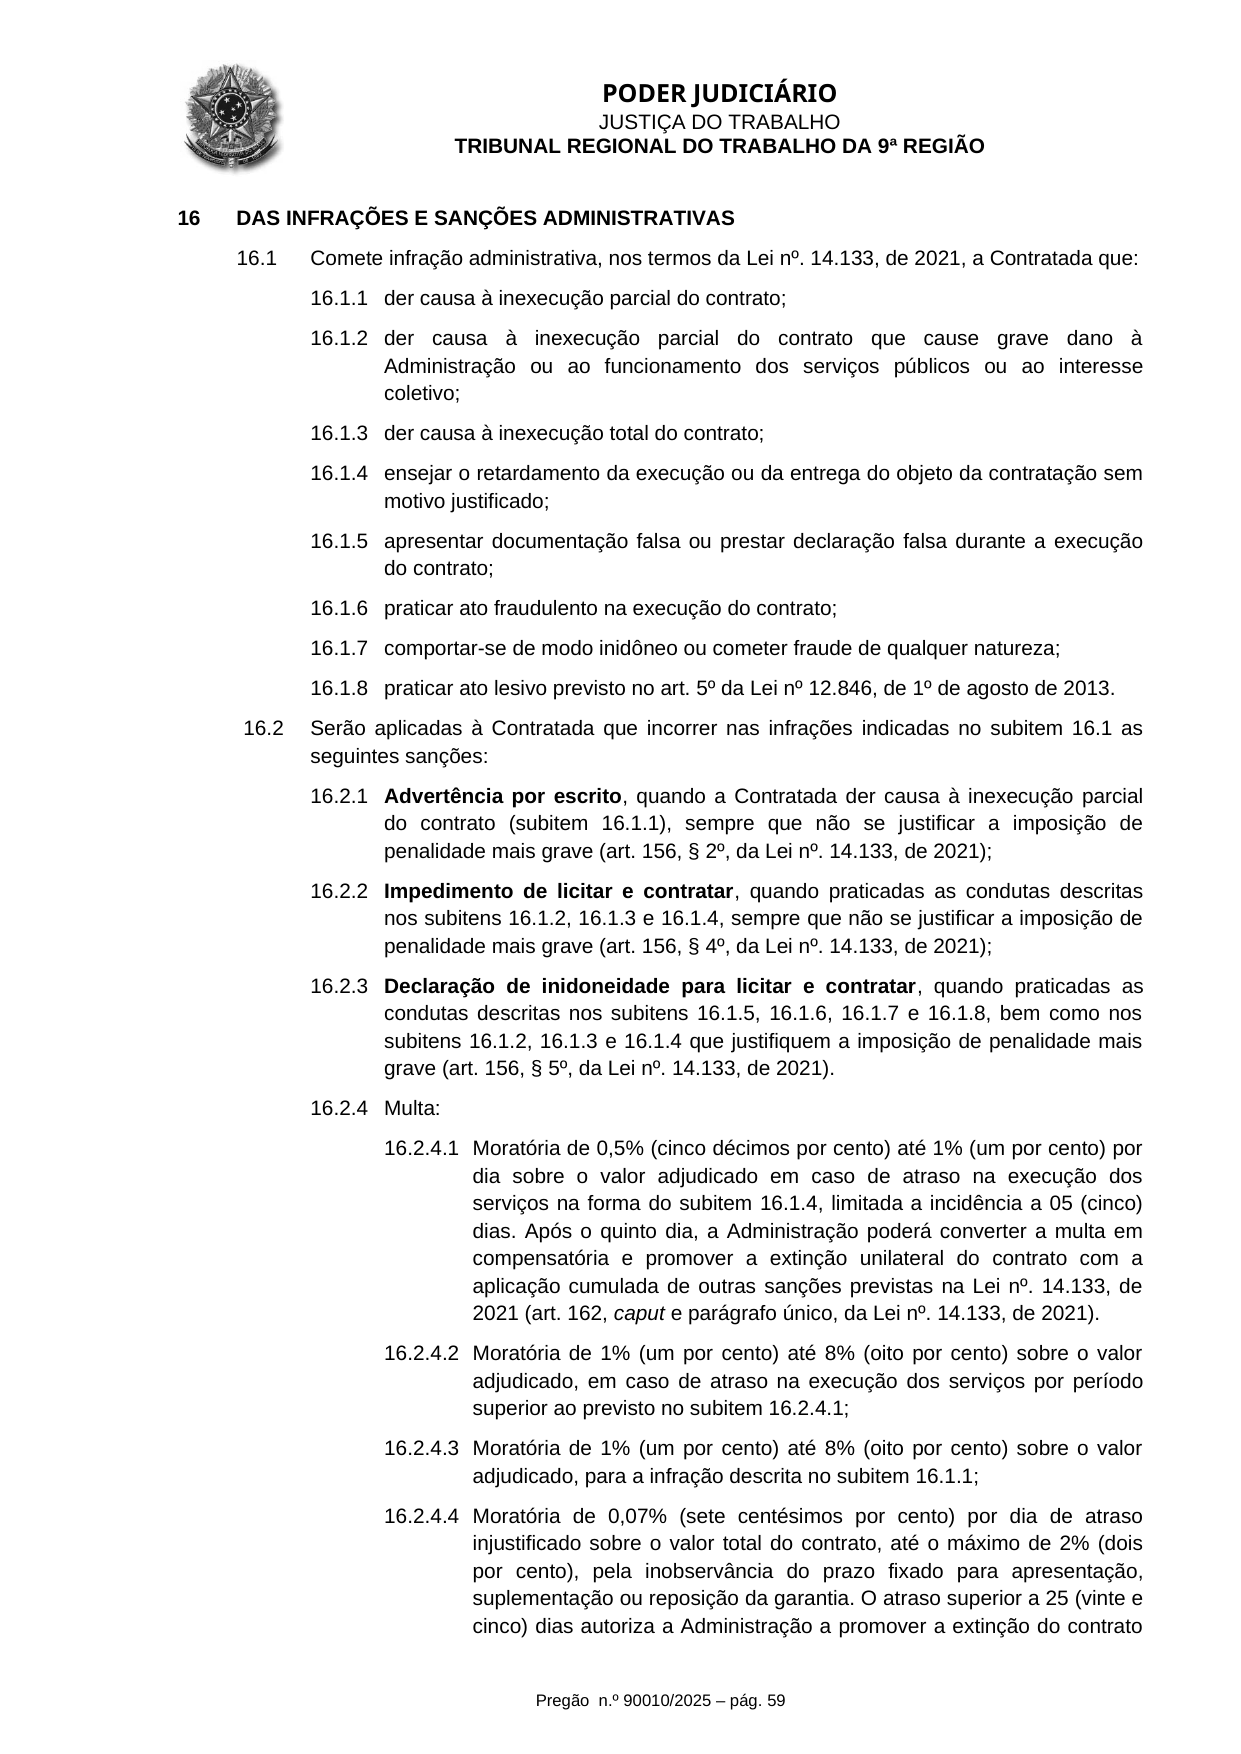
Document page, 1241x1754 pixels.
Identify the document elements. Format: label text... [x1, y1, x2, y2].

list comportar-se de modo inidôneo ou cometer fraude de qualquer natureza; [310, 636, 1144, 660]
list der causa à inexecução parcial do contrato; [310, 286, 1144, 310]
list Serão aplicadas à Contratada que incorrer nas infrações indicadas no subitem 16.1 as seguintes sanções: [243, 716, 1144, 768]
list Moratória de 1% (um por cento) até 8% (oito por cento) sobre o valor adjudicado, para a infração descrita no subitem 16.1.1; [384, 1436, 1144, 1488]
list Comete infração administrativa, nos termos da Lei nº. 14.133, de 2021, a Contratada que: [236, 246, 1144, 270]
list der causa à inexecução total do contrato; [310, 421, 1144, 445]
list praticar ato lesivo previsto no art. 5º da Lei nº 12.846, de 1º de agosto de 2013. [310, 676, 1144, 700]
list Impedimento de licitar e contratar, quando praticadas as condutas descritas nos subitens 16.1.2, 16.1.3 e 16.1.4, sempre que não se justificar a imposição de penalidade mais grave (art. 156, § 4º, da Lei nº. 14.133, de 2021); [310, 879, 1144, 958]
picture [180, 60, 285, 177]
list Advertência por escrito, quando a Contratada der causa à inexecução parcial do contrato (subitem 16.1.1), sempre que não se justificar a imposição de penalidade mais grave (art. 156, § 2º, da Lei nº. 14.133, de 2021); [310, 784, 1144, 863]
list Declaração de inidoneidade para licitar e contratar, quando praticadas as condutas descritas nos subitens 16.1.5, 16.1.6, 16.1.7 e 16.1.8, bem como nos subitens 16.1.2, 16.1.3 e 16.1.4 que justifiquem a imposição de penalidade mais grave (art. 156, § 5º, da Lei nº. 14.133, de 2021). [310, 974, 1144, 1080]
list der causa à inexecução parcial do contrato que cause grave dano à Administração ou ao funcionamento dos serviços públicos ou ao interesse coletivo; [310, 326, 1144, 405]
list Moratória de 1% (um por cento) até 8% (oito por cento) sobre o valor adjudicado, em caso de atraso na execução dos serviços por período superior ao previsto no subitem 16.2.4.1; [384, 1341, 1144, 1420]
list apresentar documentação falsa ou prestar declaração falsa durante a execução do contrato; [310, 529, 1144, 580]
list Moratória de 0,5% (cinco décimos por cento) até 1% (um por cento) por dia sobre o valor adjudicado em caso de atraso na execução dos serviços na forma do subitem 16.1.4, limitada a incidência a 05 (cinco) dias. Após o quinto dia, a Administração poderá converter a multa em compensatória e promover a extinção unilateral do contrato com a aplicação cumulada de outras sanções previstas na Lei nº. 14.133, de 2021 (art. 162, caput e parágrafo único, da Lei nº. 14.133, de 2021). [384, 1136, 1144, 1325]
list ensejar o retardamento da execução ou da entrega do objeto da contratação sem motivo justificado; [310, 461, 1144, 513]
list praticar ato fraudulento na execução do contrato; [310, 596, 1144, 620]
list Multa: [310, 1096, 1144, 1120]
list DAS INFRAÇÕES E SANÇÕES ADMINISTRATIVAS [177, 206, 1146, 230]
